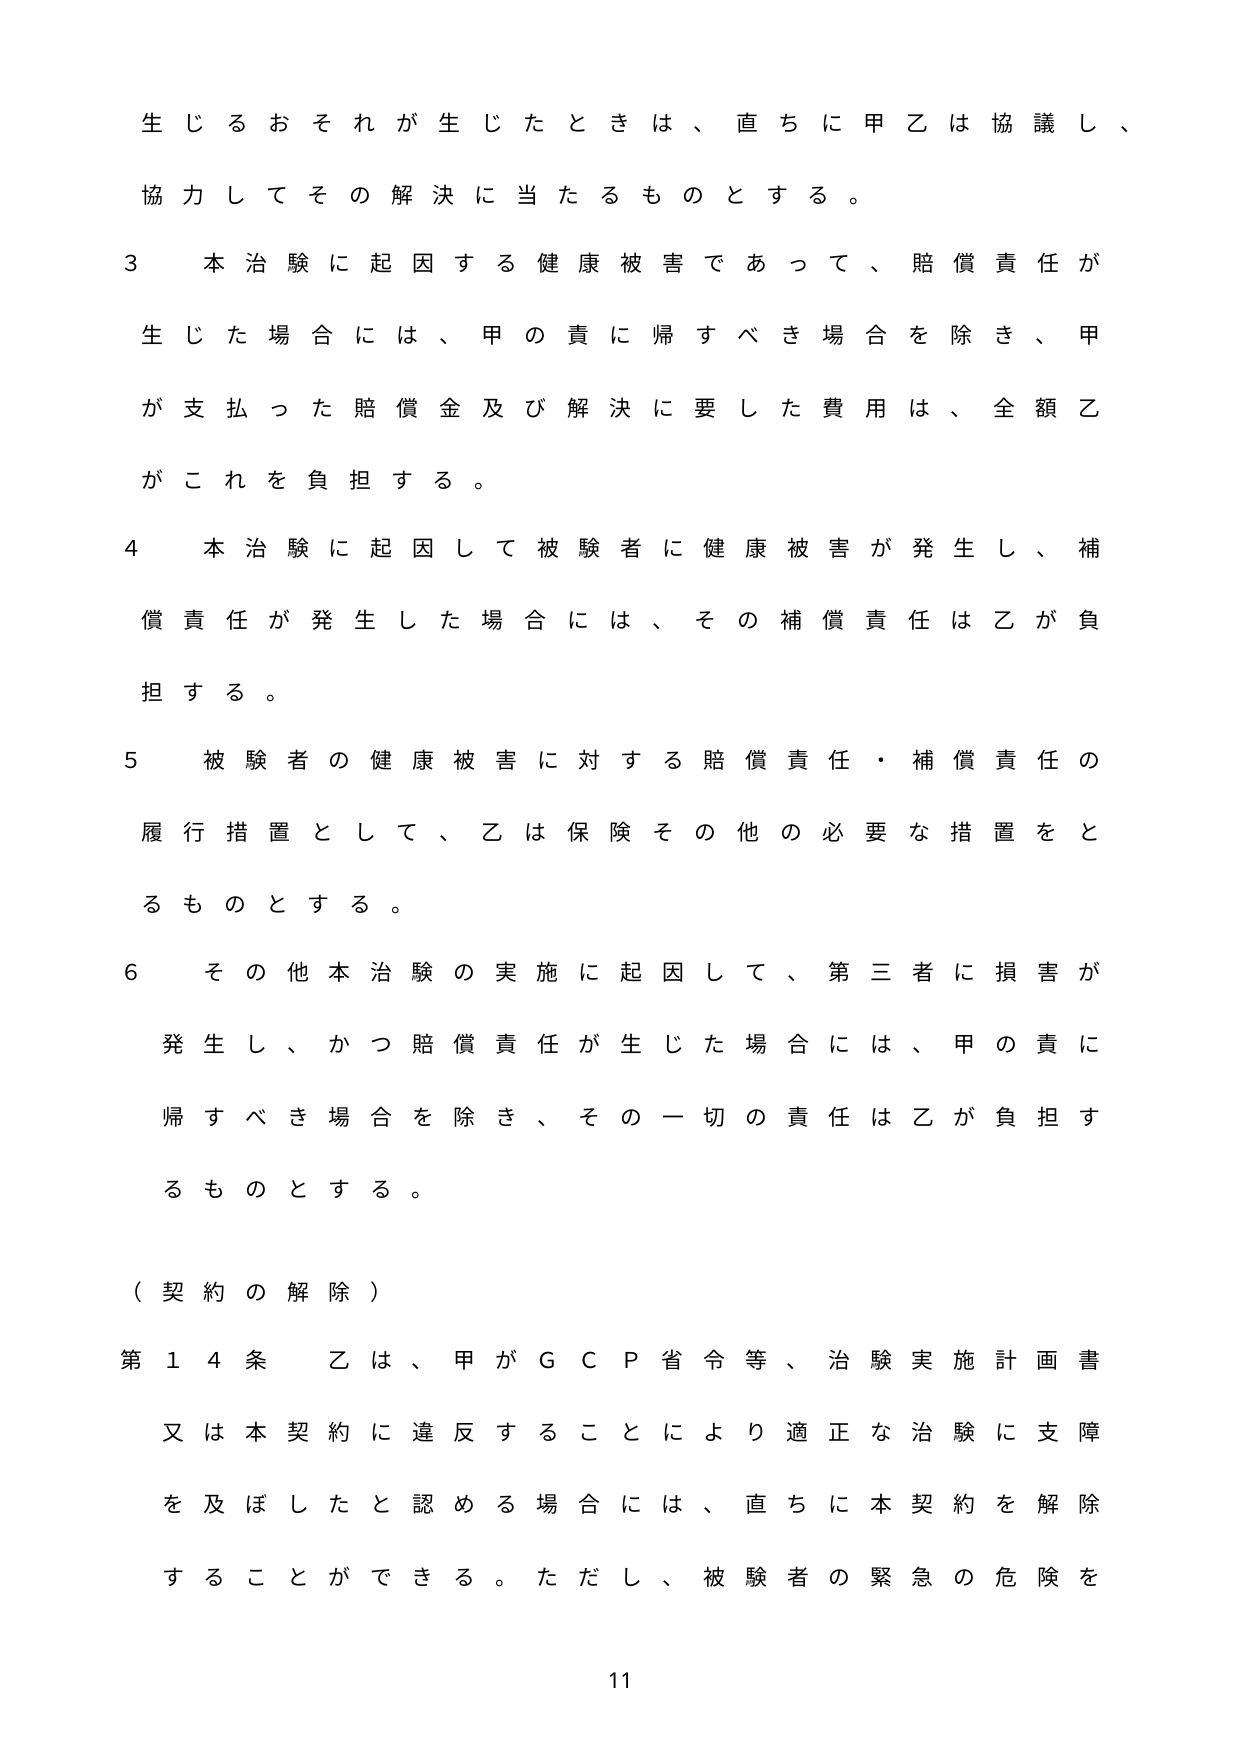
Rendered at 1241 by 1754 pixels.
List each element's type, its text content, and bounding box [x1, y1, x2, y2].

text （契約の解除） [120, 1259, 1120, 1322]
text ６ その他本治験の実施に起因して、第三者に損害が発生し、かつ賠償責任が生じた場合には、甲の責に帰すべき場合を除き、その一切の責任は乙が負担するものとする。 [120, 939, 1120, 1219]
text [120, 91, 1120, 226]
text ４ 本治験に起因して被験者に健康被害が発生し、補償責任が発生した場合には、その補償責任は乙が負担する。 [120, 515, 1120, 722]
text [120, 1327, 1120, 1607]
text ５ 被験者の健康被害に対する賠償責任・補償責任の履行措置として、乙は保険その他の必要な措置をとるものとする。 [120, 727, 1120, 934]
text ３ 本治験に起因する健康被害であって、賠償責任が生じた場合には、甲の責に帰すべき場合を除き、甲が支払った賠償金及び解決に要した費用は、全額乙がこれを負担する。 [120, 230, 1120, 510]
